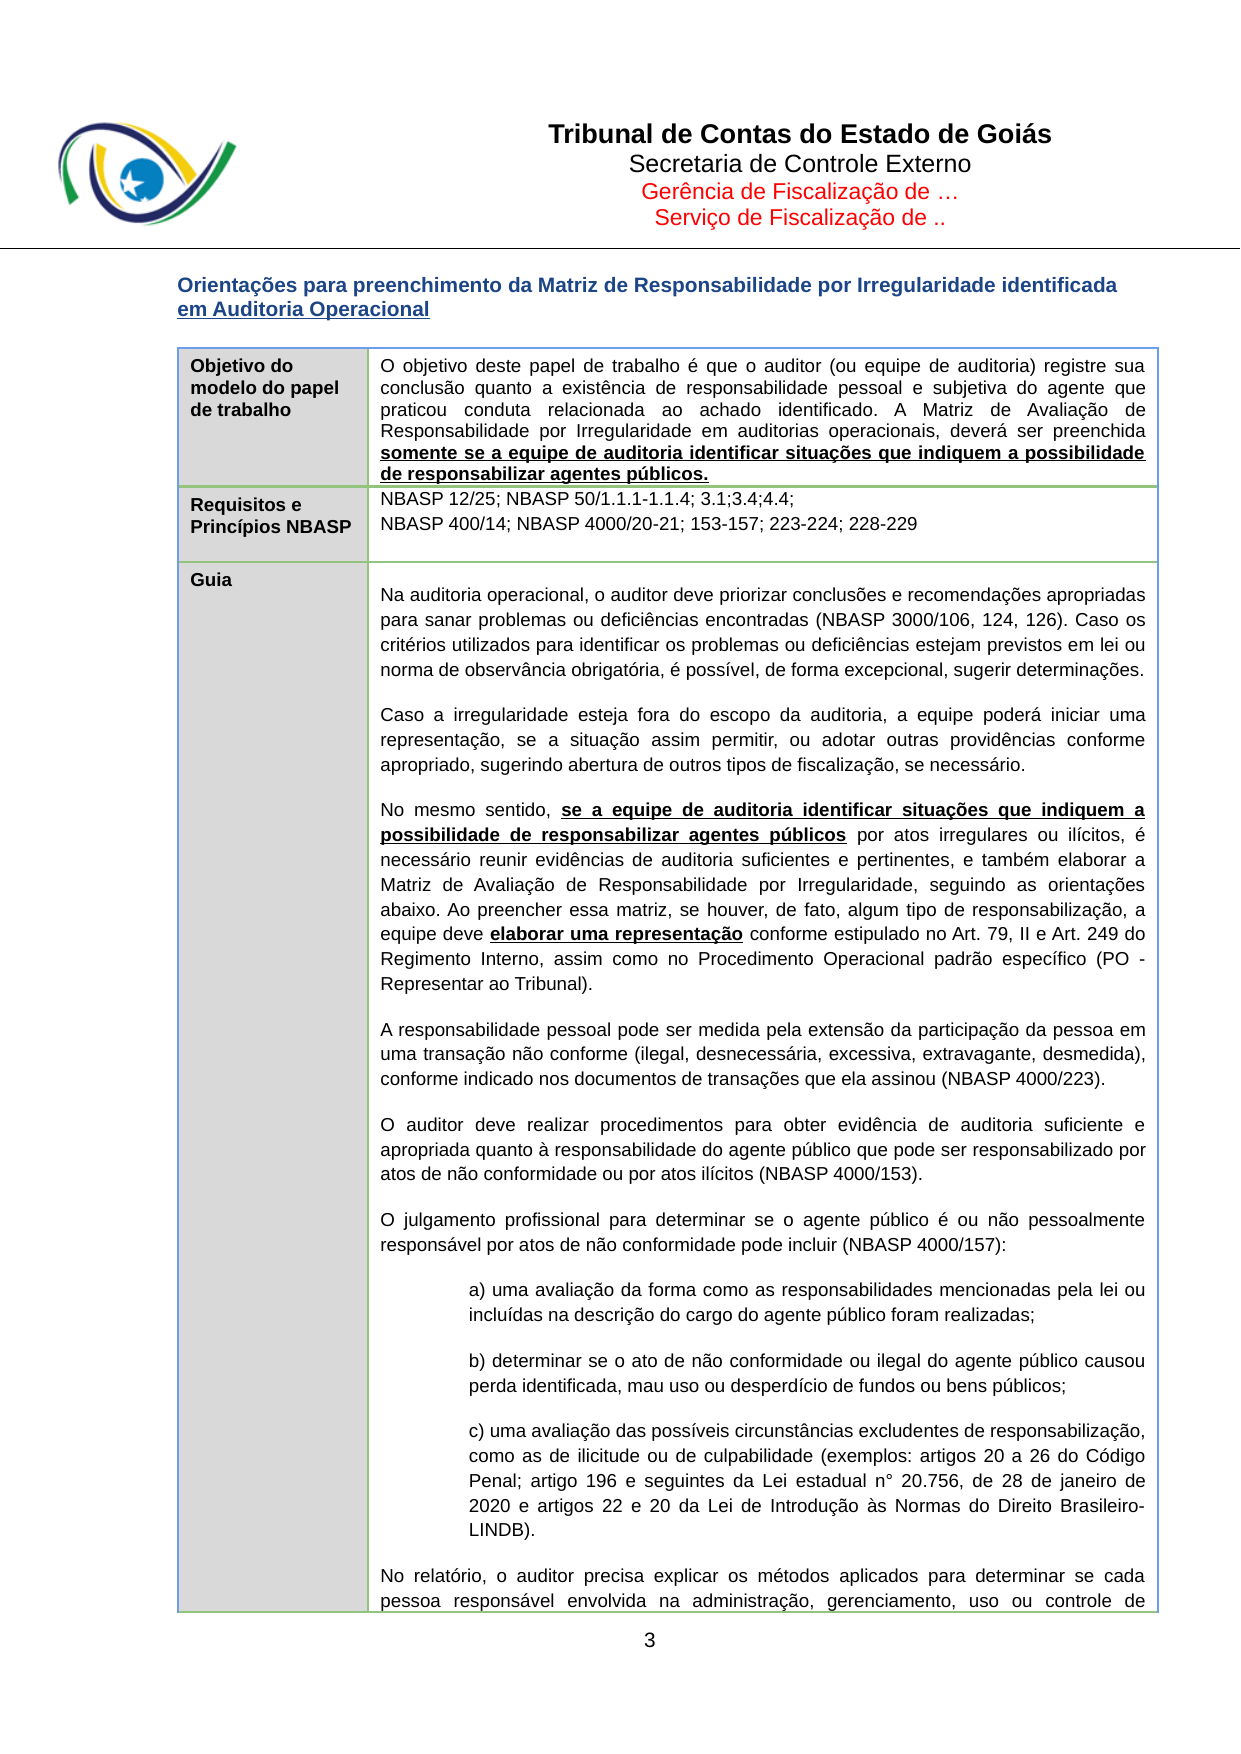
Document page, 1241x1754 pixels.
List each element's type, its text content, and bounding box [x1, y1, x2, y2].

table_cell NBASP 12/25; NBASP 50/1.1.1-1.1.4; 3.1;3.4;4.4; NBASP 400/14; NBASP 4000/20-21; 153-157; 223-224; 228-229 [369, 488, 1157, 561]
table_header O objetivo deste papel de trabalho é que o auditor (ou equipe de auditoria) registre sua conclusão quanto a existência de responsabilidade pessoal e subjetiva do agente que praticou conduta relacionada ao achado identificado. A Matriz de Avaliação de Responsabilidade por Irregularidade em auditorias operacionais, deverá ser preenchida somente se a equipe de auditoria identificar situações que indiquem a possibilidade de responsabilizar agentes públicos. [369, 349, 1157, 485]
table_cell Requisitos e Princípios NBASP [179, 488, 367, 561]
text Orientações para preenchimento da Matriz de Responsabilidade por Irregularidade identificada em Auditoria Operacional [177, 273, 1122, 321]
picture [51, 115, 242, 233]
table_cell Guia [179, 563, 367, 1611]
table_header Objetivo do modelo do papel de trabalho [179, 349, 367, 485]
